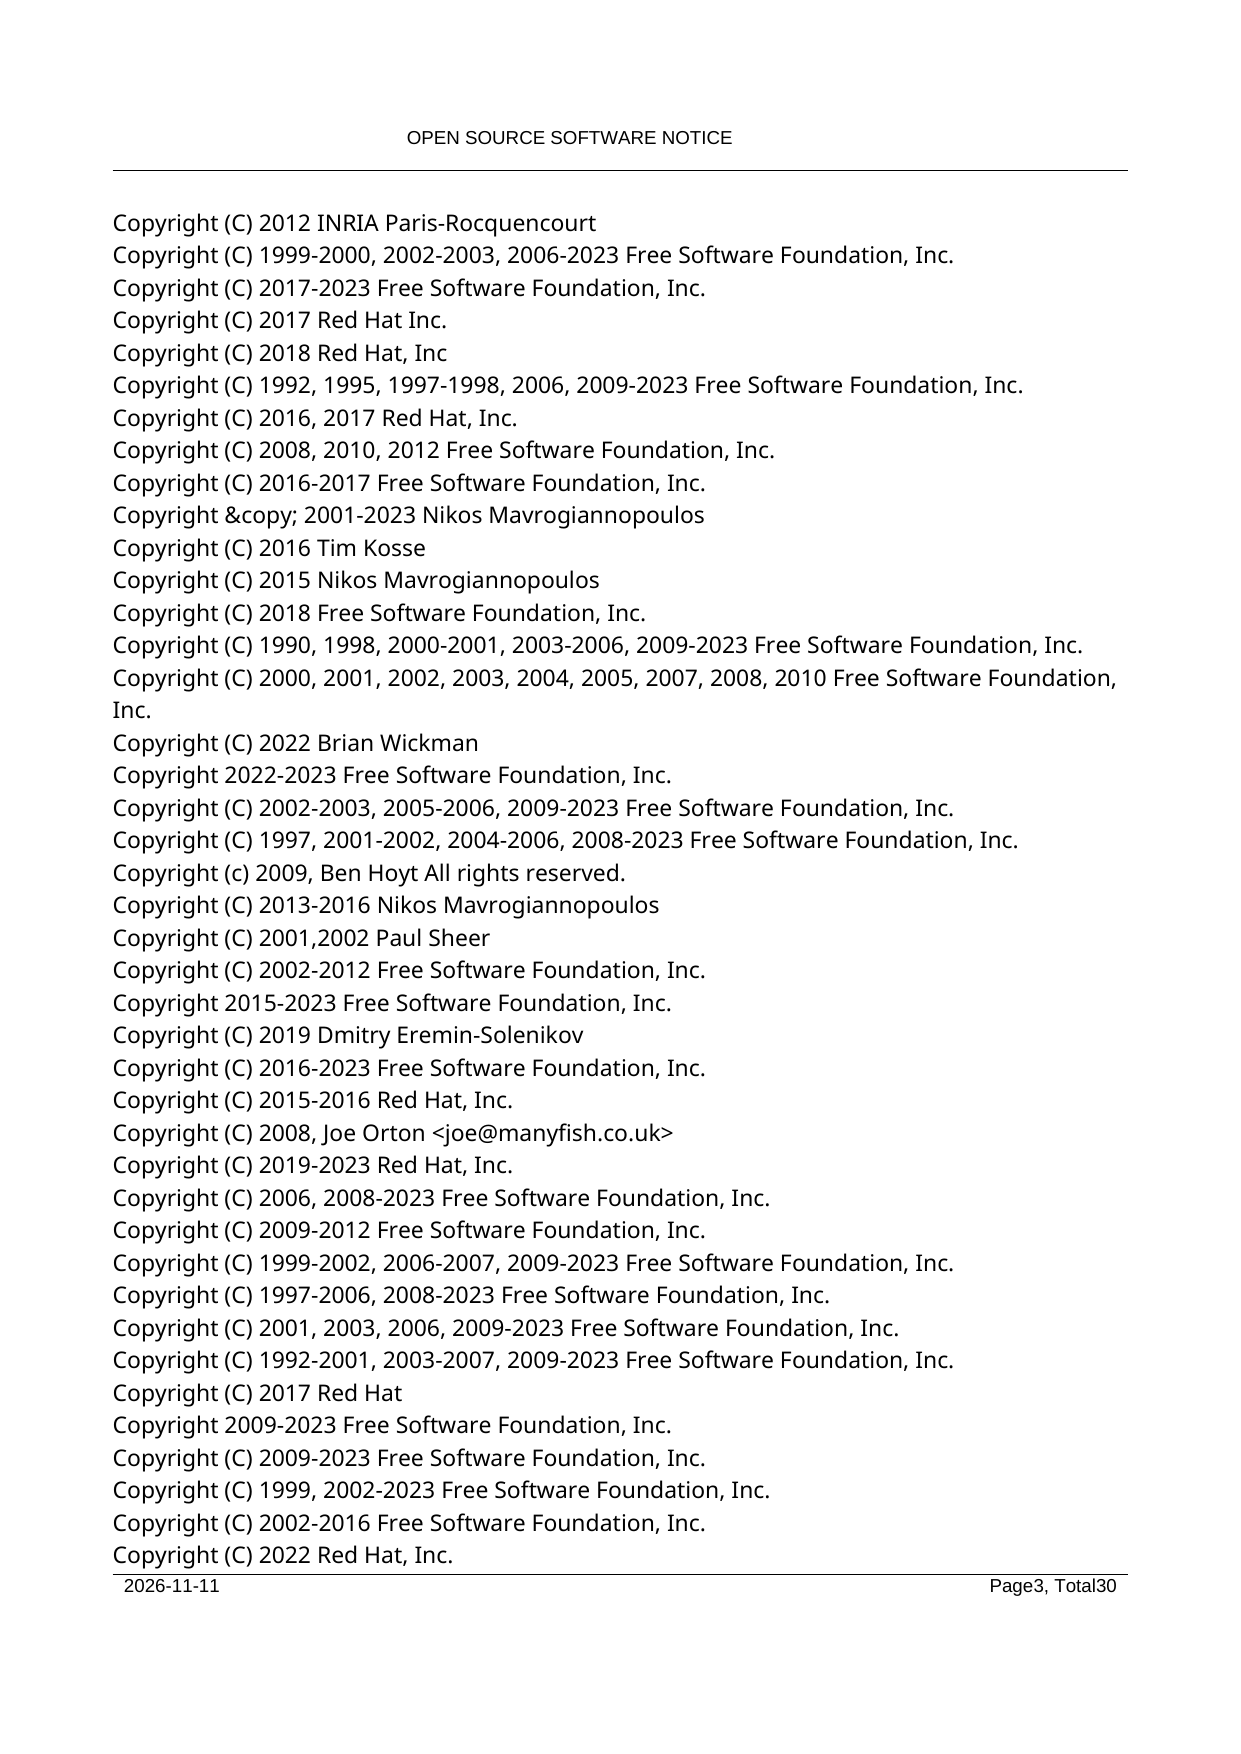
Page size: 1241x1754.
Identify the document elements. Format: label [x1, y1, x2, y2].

text [112, 206, 1128, 1571]
